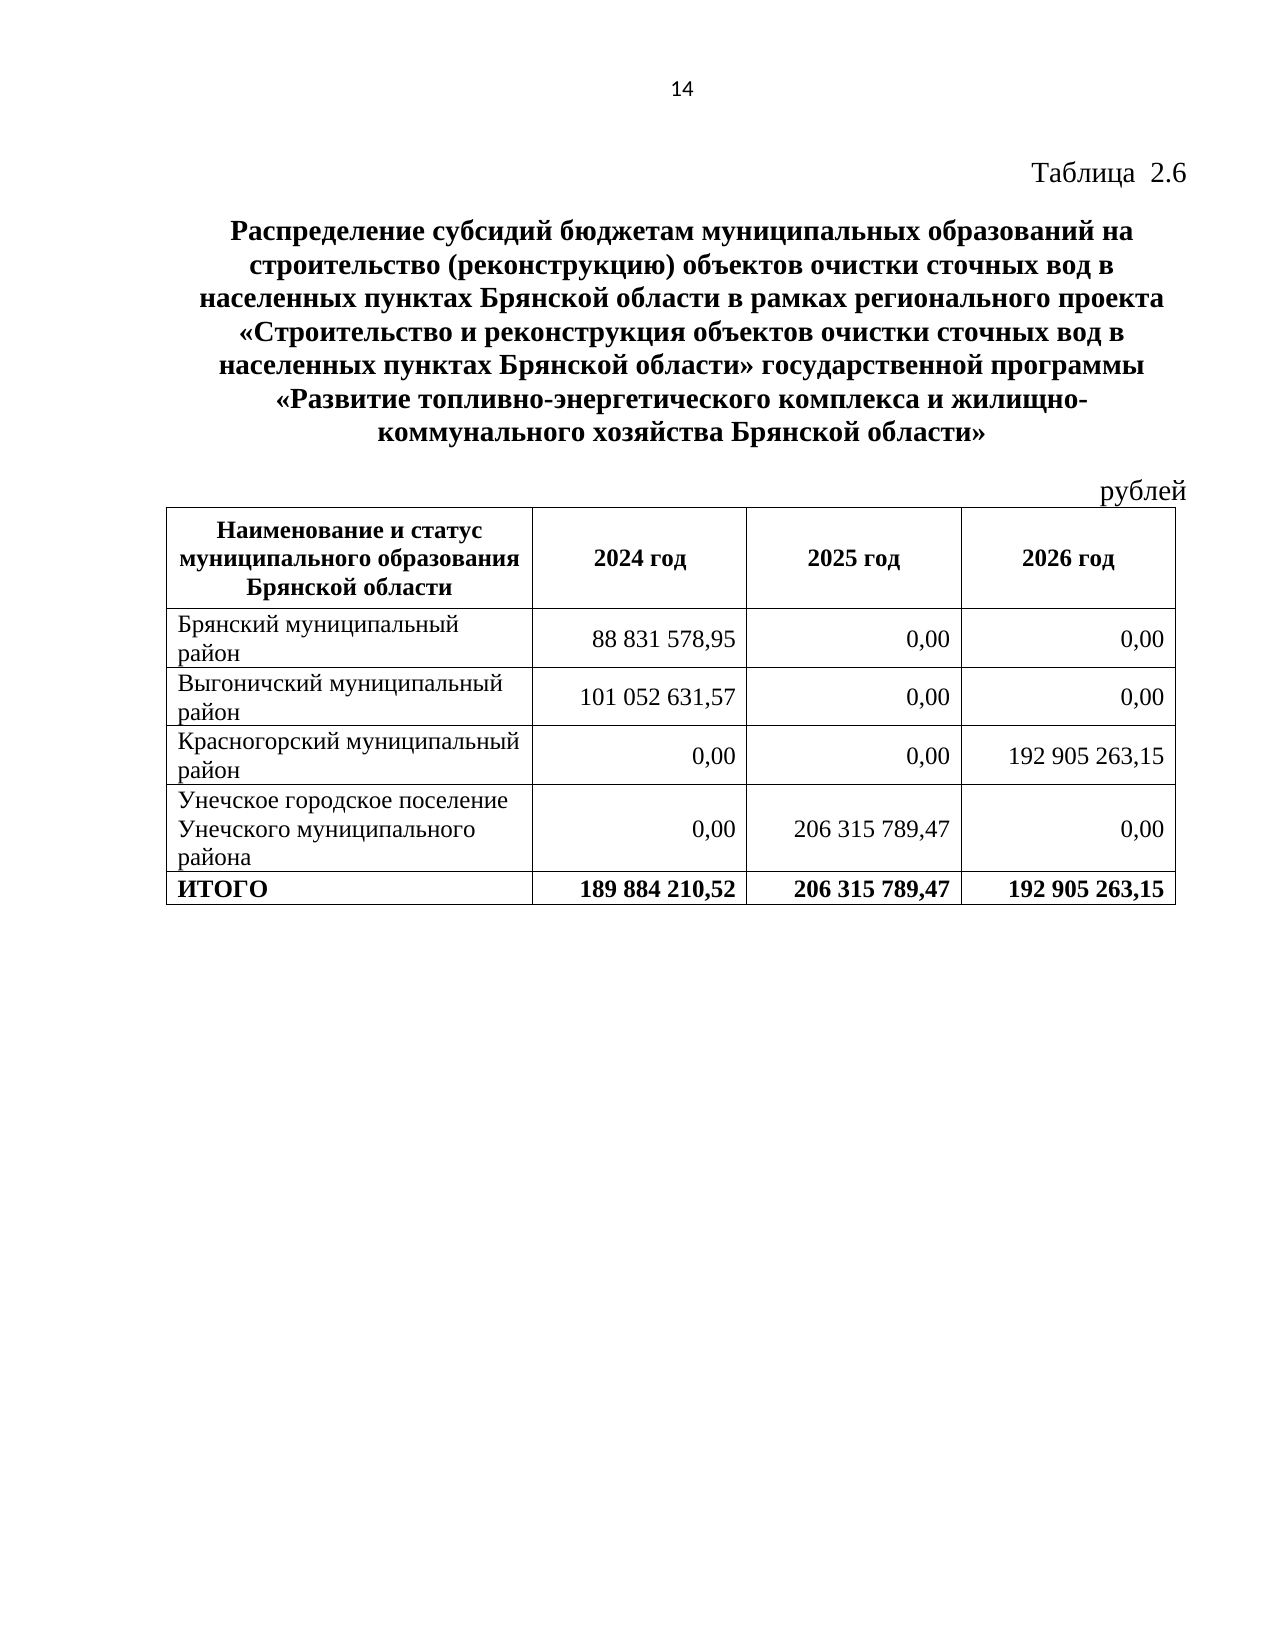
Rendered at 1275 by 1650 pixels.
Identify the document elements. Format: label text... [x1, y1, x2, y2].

table_cell Брянский муниципальный район [167, 609, 532, 667]
table_cell 192 905 263,15 [962, 872, 1175, 904]
table_cell Унечское городское поселение Унечского муниципального района [167, 785, 532, 871]
table_cell 0,00 [747, 609, 961, 667]
table_cell 189 884 210,52 [533, 872, 746, 904]
table_header 2024 год [533, 508, 746, 608]
table_cell 0,00 [962, 785, 1175, 871]
table_cell 0,00 [533, 726, 746, 784]
table_cell 0,00 [533, 785, 746, 871]
table_cell 206 315 789,47 [747, 785, 961, 871]
table_cell 0,00 [962, 668, 1175, 725]
table_cell 206 315 789,47 [747, 872, 961, 904]
table_cell 88 831 578,95 [533, 609, 746, 667]
table_cell 0,00 [747, 668, 961, 725]
table_header 2026 год [962, 508, 1175, 608]
text рублей [177, 473, 1186, 507]
table_cell 101 052 631,57 [533, 668, 746, 725]
table_cell Красногорский муниципальный район [167, 726, 532, 784]
table_cell ИТОГО [167, 872, 532, 904]
table_cell Выгоничский муниципальный район [167, 668, 532, 725]
table_cell 0,00 [962, 609, 1175, 667]
table_cell 0,00 [747, 726, 961, 784]
text Таблица 2.6 [177, 155, 1186, 188]
table_cell 192 905 263,15 [962, 726, 1175, 784]
table_header 2025 год [747, 508, 961, 608]
text Распределение субсидий бюджетам муниципальных образований на строительство (реконструкцию) объектов очистки сточных вод в населенных пунктах Брянской области в рамках регионального проекта «Строительство и реконструкция объектов очистки сточных вод в населенных пунктах Брянской области» государственной программы «Развитие топливно-энергетического комплекса и жилищно-коммунального хозяйства Брянской области» [177, 213, 1186, 448]
table_header Наименование и статус муниципального образования Брянской области [167, 508, 532, 608]
